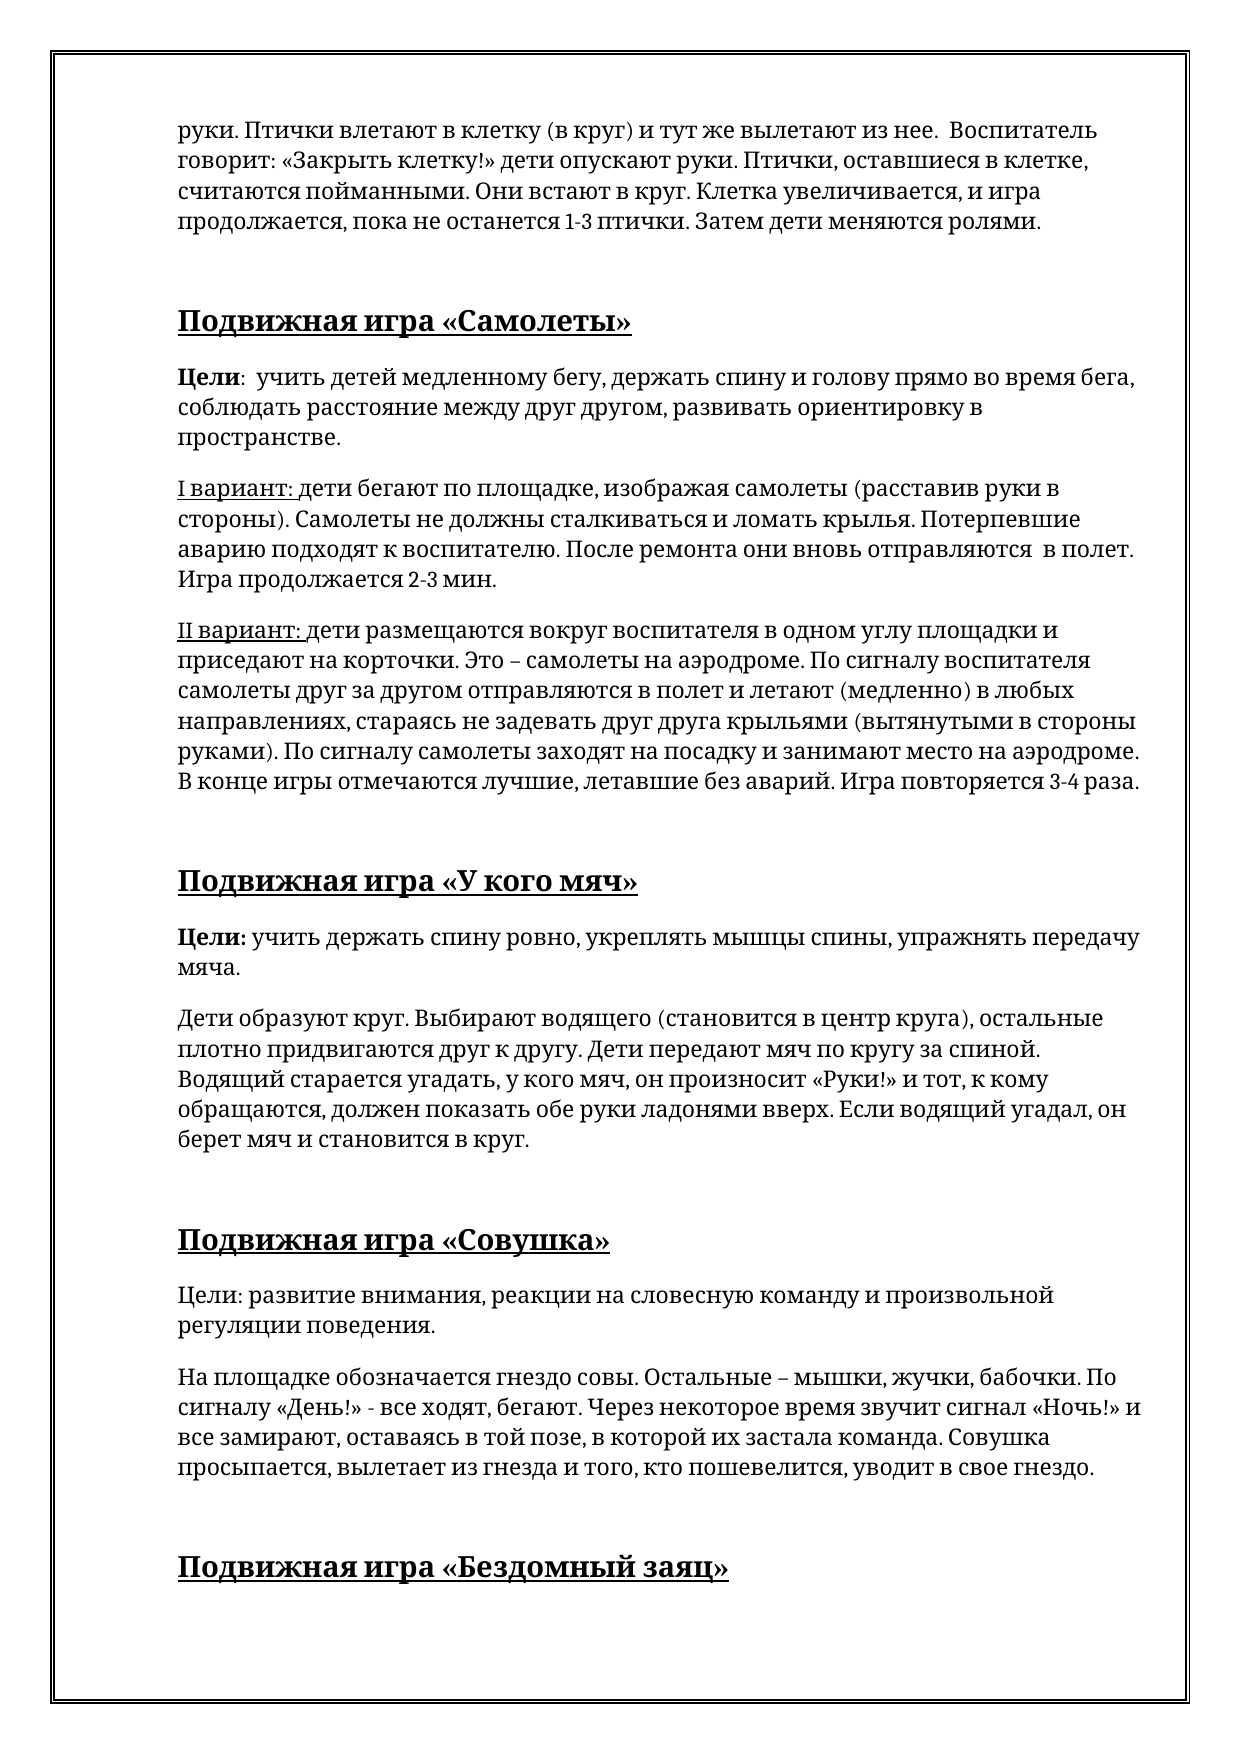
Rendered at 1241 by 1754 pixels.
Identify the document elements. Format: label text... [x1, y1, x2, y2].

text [177, 118, 1152, 235]
text I вариант: дети бегают по площадке, изображая самолеты (расставив руки в стороны). Самолеты не должны сталкиваться и ломать крылья. Потерпевшие аварию подходят к воспитателю. После ремонта они вновь отправляются в полет. Игра продолжается 2-3 мин. [177, 476, 1152, 593]
text II вариант: дети размещаются вокруг воспитателя в одном углу площадки и приседают на корточки. Это – самолеты на аэродроме. По сигналу воспитателя самолеты друг за другом отправляются в полет и летают (медленно) в любых направлениях, стараясь не задевать друг друга крыльями (вытянутыми в стороны руками). По сигналу самолеты заходят на посадку и занимают место на аэродроме. В конце игры отмечаются лучшие, летавшие без аварий. Игра повторяется 3-4 раза. [177, 618, 1152, 795]
text На площадке обозначается гнездо совы. Остальные – мышки, жучки, бабочки. По сигналу «День!» - все ходят, бегают. Через некоторое время звучит сигнал «Ночь!» и все замирают, оставаясь в той позе, в которой их застала команда. Совушка просыпается, вылетает из гнезда и того, кто пошевелится, уводит в свое гнездо. [177, 1364, 1152, 1481]
text Цели: учить детей медленному бегу, держать спину и голову прямо во время бега, соблюдать расстояние между друг другом, развивать ориентировку в пространстве. [177, 365, 1152, 452]
text Подвижная игра «У кого мяч» [177, 866, 1152, 899]
text Подвижная игра «Бездомный заяц» [177, 1552, 1152, 1585]
text Дети образуют круг. Выбирают водящего (становится в центр круга), остальные плотно придвигаются друг к другу. Дети передают мяч по кругу за спиной. Водящий старается угадать, у кого мяч, он произносит «Руки!» и тот, к кому обращаются, должен показать обе руки ладонями вверх. Если водящий угадал, он берет мяч и становится в круг. [177, 1006, 1152, 1153]
text Подвижная игра «Самолеты» [177, 305, 1152, 339]
text Цели: развитие внимания, реакции на словесную команду и произвольной регуляции поведения. [177, 1283, 1152, 1340]
text Подвижная игра «Совушка» [177, 1224, 1152, 1257]
text Цели: учить держать спину ровно, укреплять мышцы спины, упражнять передачу мяча. [177, 925, 1152, 982]
